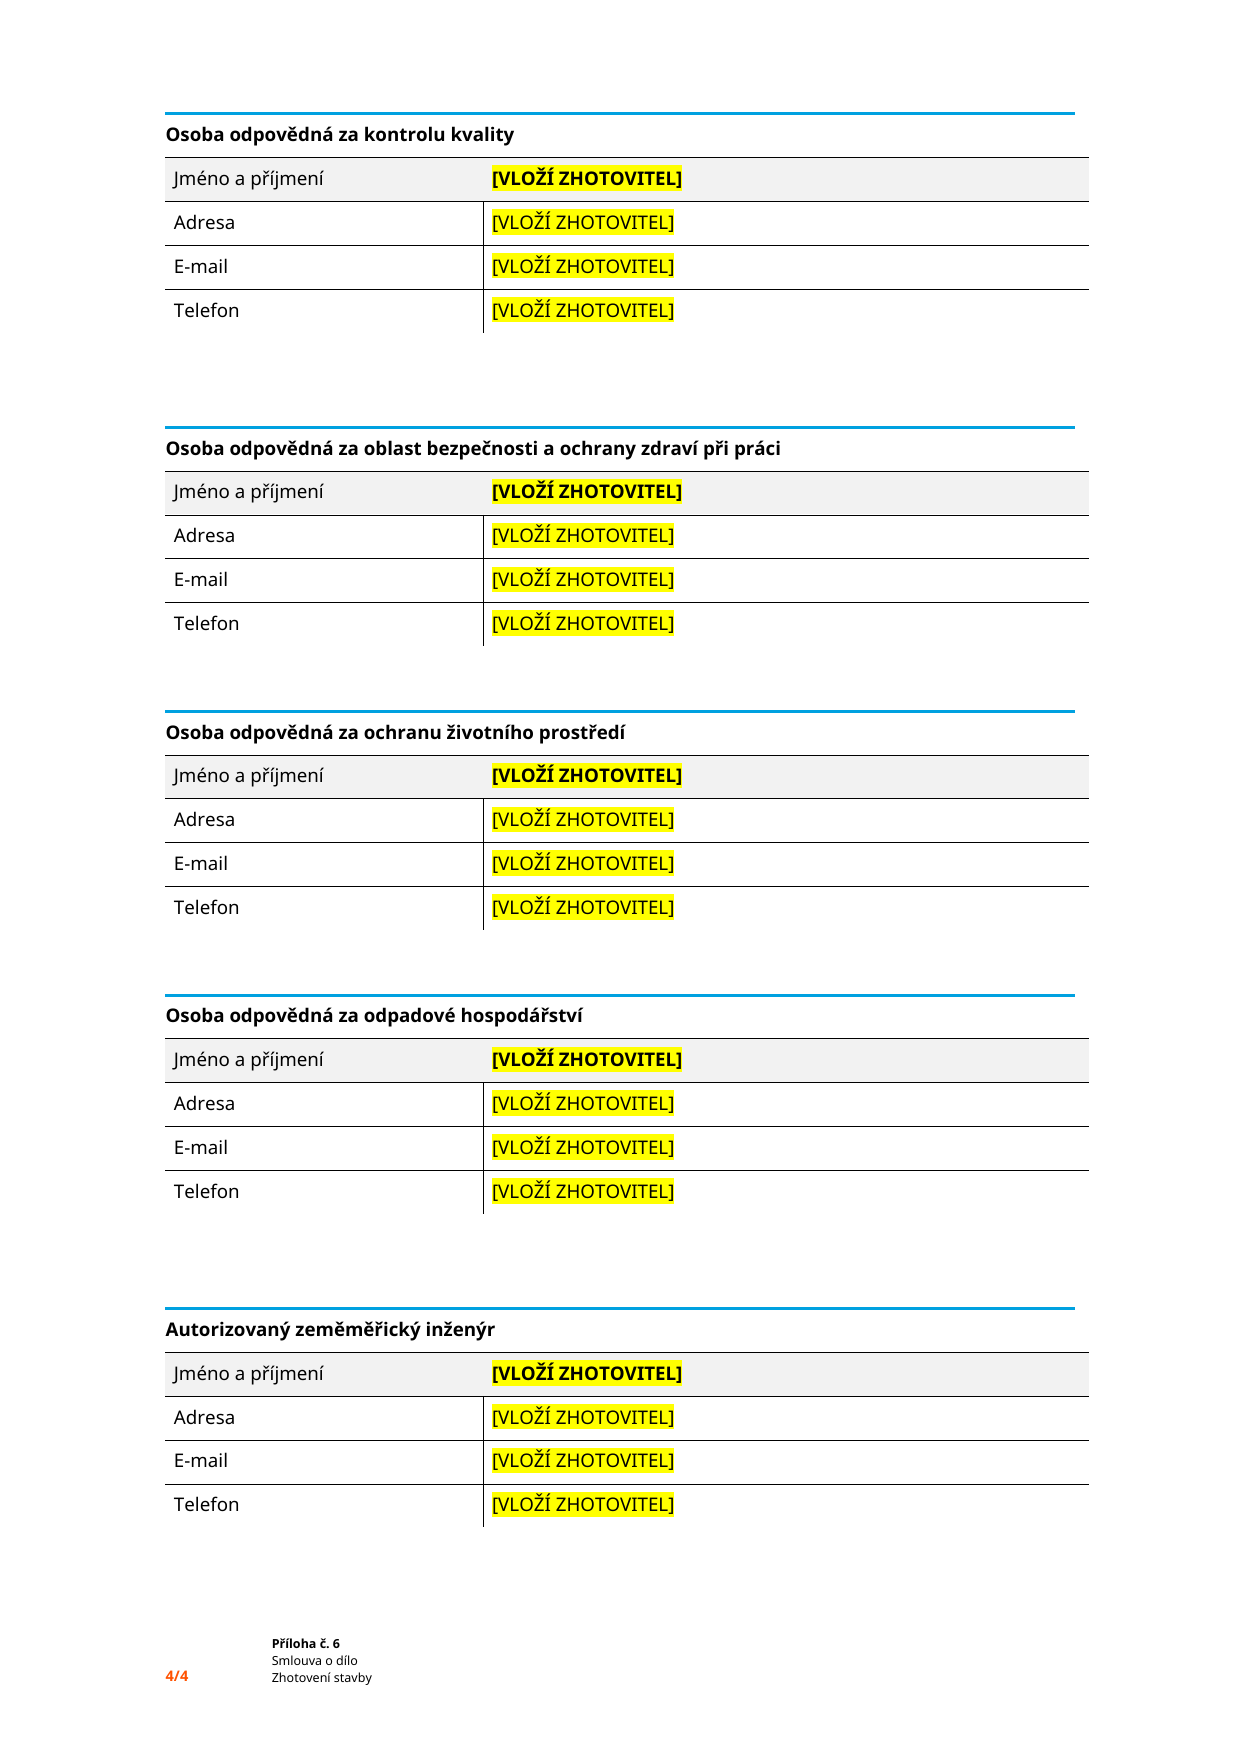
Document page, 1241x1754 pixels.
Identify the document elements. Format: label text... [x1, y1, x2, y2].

table_header [VLOŽÍ ZHOTOVITEL] [484, 1353, 1089, 1396]
table_header [VLOŽÍ ZHOTOVITEL] [484, 472, 1089, 514]
table_cell Telefon [165, 1171, 483, 1214]
text Osoba odpovědná za odpadové hospodářství [165, 997, 1075, 1028]
text Autorizovaný zeměměřický inženýr [165, 1310, 1075, 1342]
table_cell Telefon [165, 603, 483, 646]
table_cell [VLOŽÍ ZHOTOVITEL] [484, 1127, 1089, 1170]
table_cell E-mail [165, 1441, 483, 1483]
table_cell [VLOŽÍ ZHOTOVITEL] [484, 1441, 1089, 1483]
table_cell [VLOŽÍ ZHOTOVITEL] [484, 1397, 1089, 1439]
table_cell [VLOŽÍ ZHOTOVITEL] [484, 799, 1089, 842]
table_cell Adresa [165, 202, 483, 245]
table_header Jméno a příjmení [165, 756, 484, 798]
table_cell [VLOŽÍ ZHOTOVITEL] [484, 246, 1089, 289]
table_header Jméno a příjmení [165, 1353, 484, 1396]
table_header Jméno a příjmení [165, 1039, 484, 1082]
table_cell [VLOŽÍ ZHOTOVITEL] [484, 603, 1089, 646]
table_cell [VLOŽÍ ZHOTOVITEL] [484, 516, 1089, 558]
table_header [VLOŽÍ ZHOTOVITEL] [484, 756, 1089, 798]
table_cell E-mail [165, 1127, 483, 1170]
table_cell E-mail [165, 246, 483, 289]
table_cell Adresa [165, 1397, 483, 1439]
table_cell Adresa [165, 799, 483, 842]
table_cell Telefon [165, 290, 483, 332]
text Osoba odpovědná za kontrolu kvality [165, 115, 1075, 147]
table_cell Telefon [165, 887, 483, 930]
table_cell [VLOŽÍ ZHOTOVITEL] [484, 887, 1089, 930]
table_cell [VLOŽÍ ZHOTOVITEL] [484, 559, 1089, 602]
table_header [VLOŽÍ ZHOTOVITEL] [484, 158, 1089, 201]
table_cell [VLOŽÍ ZHOTOVITEL] [484, 1485, 1089, 1527]
table_cell [VLOŽÍ ZHOTOVITEL] [484, 1171, 1089, 1214]
text Osoba odpovědná za ochranu životního prostředí [165, 713, 1075, 744]
table_header Jméno a příjmení [165, 158, 484, 201]
table_cell Adresa [165, 1083, 483, 1126]
table_cell [VLOŽÍ ZHOTOVITEL] [484, 843, 1089, 886]
table_cell Adresa [165, 516, 483, 558]
table_header [VLOŽÍ ZHOTOVITEL] [484, 1039, 1089, 1082]
table_cell E-mail [165, 559, 483, 602]
text Osoba odpovědná za oblast bezpečnosti a ochrany zdraví při práci [165, 429, 1075, 461]
table_cell [VLOŽÍ ZHOTOVITEL] [484, 290, 1089, 332]
table_cell Telefon [165, 1485, 483, 1527]
table_cell [VLOŽÍ ZHOTOVITEL] [484, 1083, 1089, 1126]
table_cell E-mail [165, 843, 483, 886]
table_cell [VLOŽÍ ZHOTOVITEL] [484, 202, 1089, 245]
table_header Jméno a příjmení [165, 472, 484, 514]
